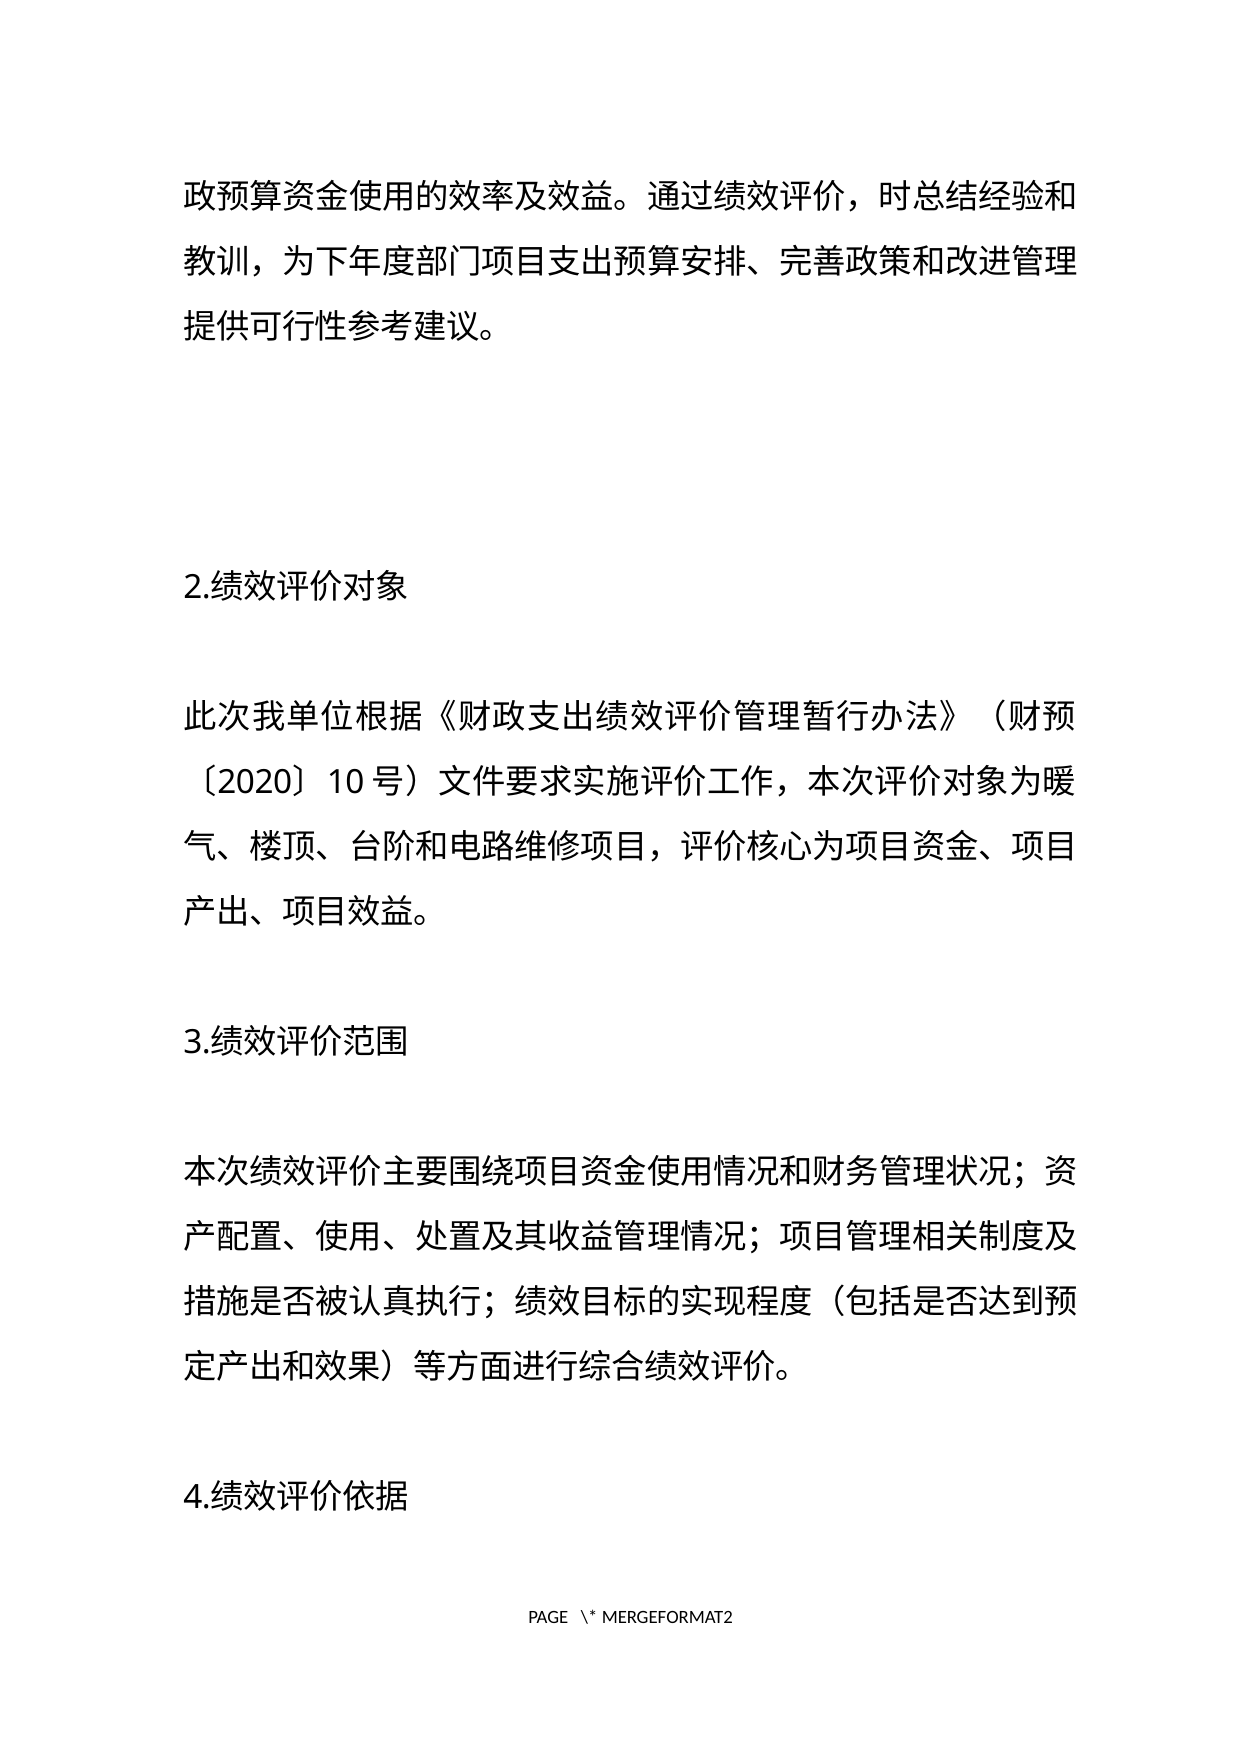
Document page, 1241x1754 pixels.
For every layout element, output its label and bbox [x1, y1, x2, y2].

text [183, 162, 1078, 1527]
